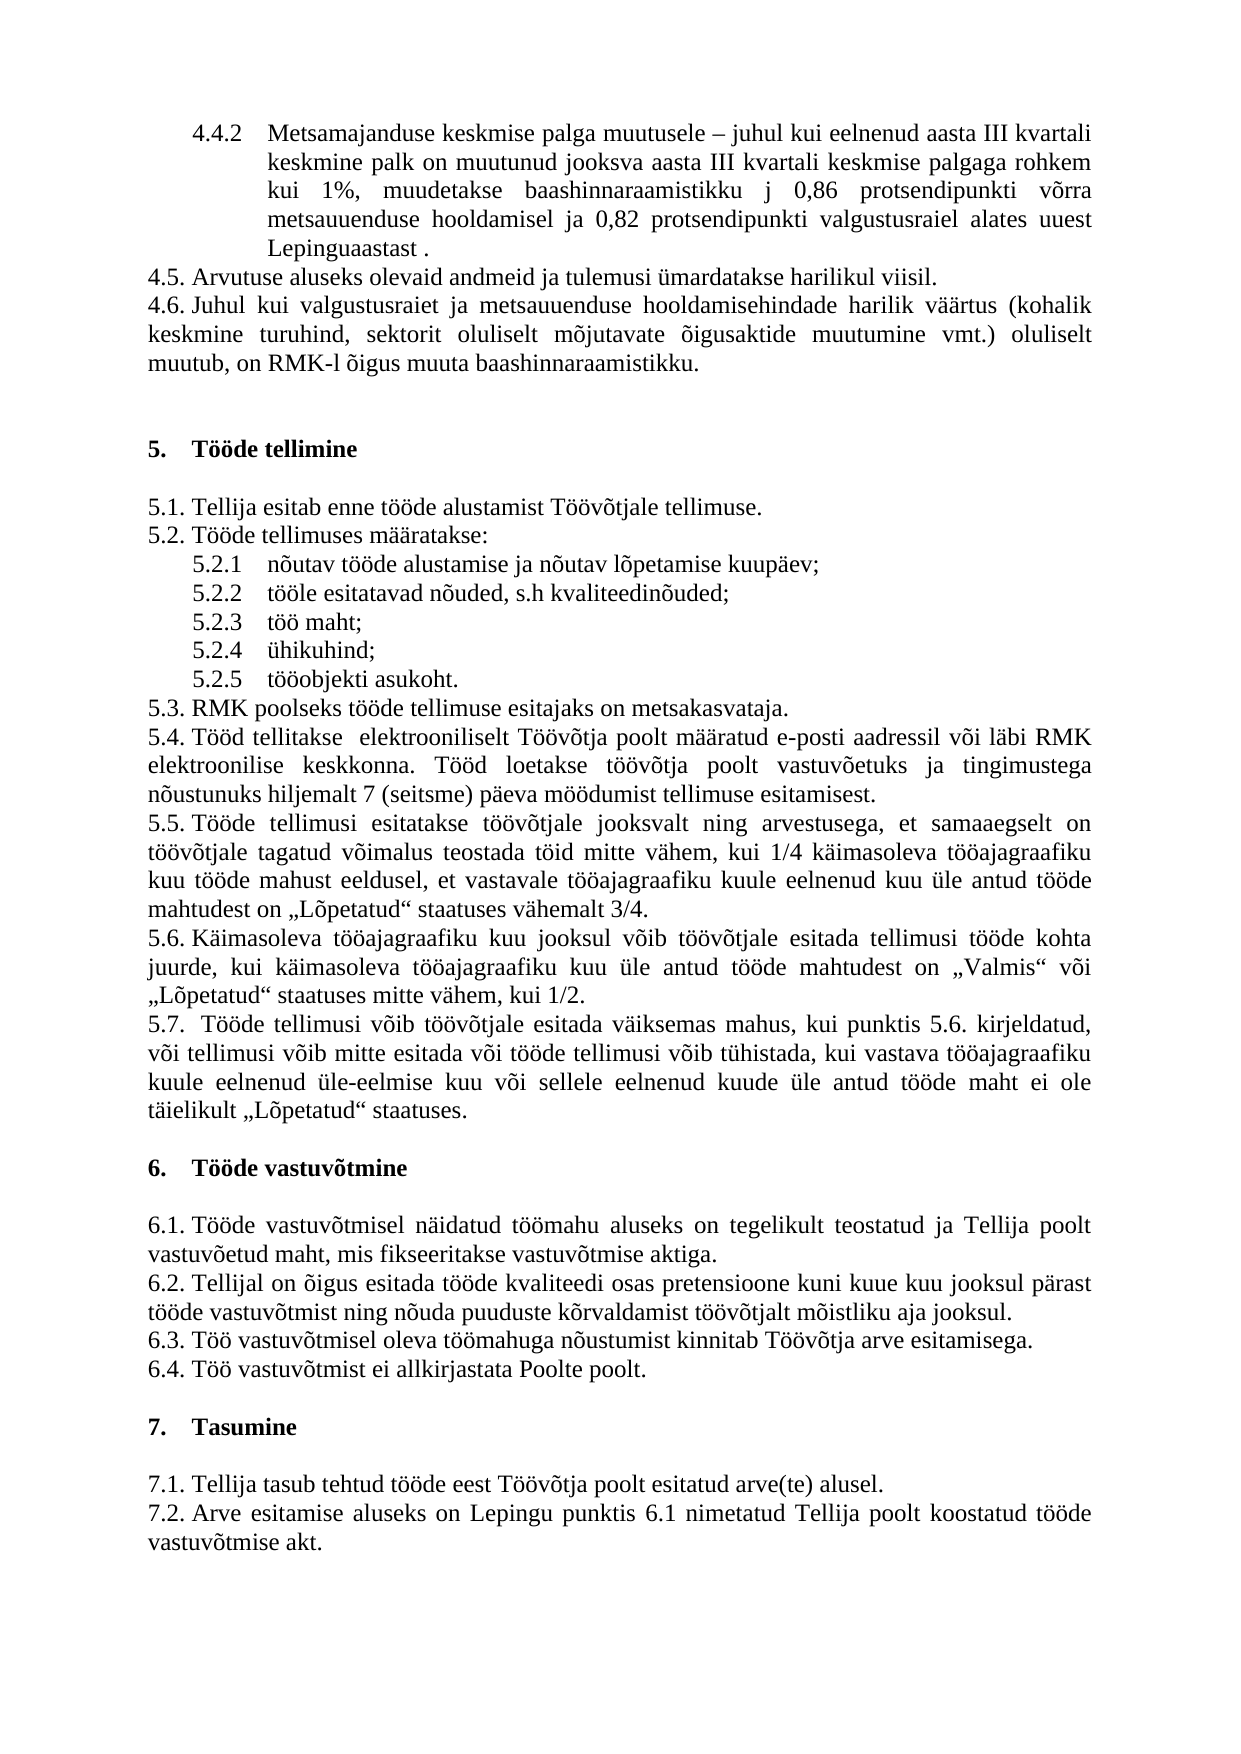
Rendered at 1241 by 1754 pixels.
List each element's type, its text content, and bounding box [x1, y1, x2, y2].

list Metsamajanduse keskmise palga muutusele – juhul kui eelnenud aasta III kvartali keskmine palk on muutunud jooksva aasta III kvartali keskmise palgaga rohkem kui 1%, muudetakse baashinnaraamistikku j 0,86 protsendipunkti võrra metsauuenduse hooldamisel ja 0,82 protsendipunkti valgustusraiel alates uuest Lepinguaastast . [192, 118, 1092, 262]
list Tasumine [148, 1412, 1092, 1441]
list Tööde tellimusi esitatakse töövõtjale jooksvalt ning arvestusega, et samaaegselt on töövõtjale tagatud võimalus teostada töid mitte vähem, kui 1/4 käimasoleva tööajagraafiku kuu tööde mahust eeldusel, et vastavale tööajagraafiku kuule eelnenud kuu üle antud tööde mahtudest on „Lõpetatud“ staatuses vähemalt 3/4. [148, 808, 1092, 923]
list Tellija esitab enne tööde alustamist Töövõtjale tellimuse. [148, 492, 1092, 521]
list Arve esitamise aluseks on Lepingu punktis 6.1 nimetatud Tellija poolt koostatud tööde vastuvõtmise akt. [148, 1498, 1092, 1556]
list Tööde vastuvõtmisel näidatud töömahu aluseks on tegelikult teostatud ja Tellija poolt vastuvõetud maht, mis fikseeritakse vastuvõtmise aktiga. [148, 1211, 1092, 1268]
list Tööd tellitakse elektrooniliselt Töövõtja poolt määratud e-posti aadressil või läbi RMK elektroonilise keskkonna. Tööd loetakse töövõtja poolt vastuvõetuks ja tingimustega nõustunuks hiljemalt 7 (seitsme) päeva möödumist tellimuse esitamisest. [148, 722, 1092, 808]
list tööle esitatavad nõuded, s.h kvaliteedinõuded; [192, 578, 1092, 607]
list Arvutuse aluseks olevaid andmeid ja tulemusi ümardatakse harilikul viisil. [148, 262, 1092, 291]
list töö maht; [192, 607, 1092, 636]
list ühikuhind; [192, 636, 1092, 664]
list Töö vastuvõtmist ei allkirjastata Poolte poolt. [148, 1354, 1092, 1383]
list Tellijal on õigus esitada tööde kvaliteedi osas pretensioone kuni kuue kuu jooksul pärast tööde vastuvõtmist ning nõuda puuduste kõrvaldamist töövõtjalt mõistliku aja jooksul. [148, 1268, 1092, 1326]
list Tööde tellimuses määratakse: [148, 521, 1092, 549]
list RMK poolseks tööde tellimuse esitajaks on metsakasvataja. [148, 693, 1092, 722]
list nõutav tööde alustamise ja nõutav lõpetamise kuupäev; [192, 549, 1092, 578]
list Tööde tellimusi võib töövõtjale esitada väiksemas mahus, kui punktis 5.6. kirjeldatud, või tellimusi võib mitte esitada või tööde tellimusi võib tühistada, kui vastava tööajagraafiku kuule eelnenud üle-eelmise kuu või sellele eelnenud kuude üle antud tööde maht ei ole täielikult „Lõpetatud“ staatuses. [148, 1009, 1092, 1124]
list Juhul kui valgustusraiet ja metsauuenduse hooldamisehindade harilik väärtus (kohalik keskmine turuhind, sektorit oluliselt mõjutavate õigusaktide muutumine vmt.) oluliselt muutub, on RMK-l õigus muuta baashinnaraamistikku. [148, 291, 1092, 377]
list Käimasoleva tööajagraafiku kuu jooksul võib töövõtjale esitada tellimusi tööde kohta juurde, kui käimasoleva tööajagraafiku kuu üle antud tööde mahtudest on „Valmis“ või „Lõpetatud“ staatuses mitte vähem, kui 1/2. [148, 923, 1092, 1009]
list Töö vastuvõtmisel oleva töömahuga nõustumist kinnitab Töövõtja arve esitamisega. [148, 1326, 1092, 1354]
list Tellija tasub tehtud tööde eest Töövõtja poolt esitatud arve(te) alusel. [148, 1469, 1092, 1498]
list Tööde tellimine [148, 434, 1092, 463]
list Tööde vastuvõtmine [148, 1153, 1092, 1182]
list tööobjekti asukoht. [192, 664, 1092, 693]
